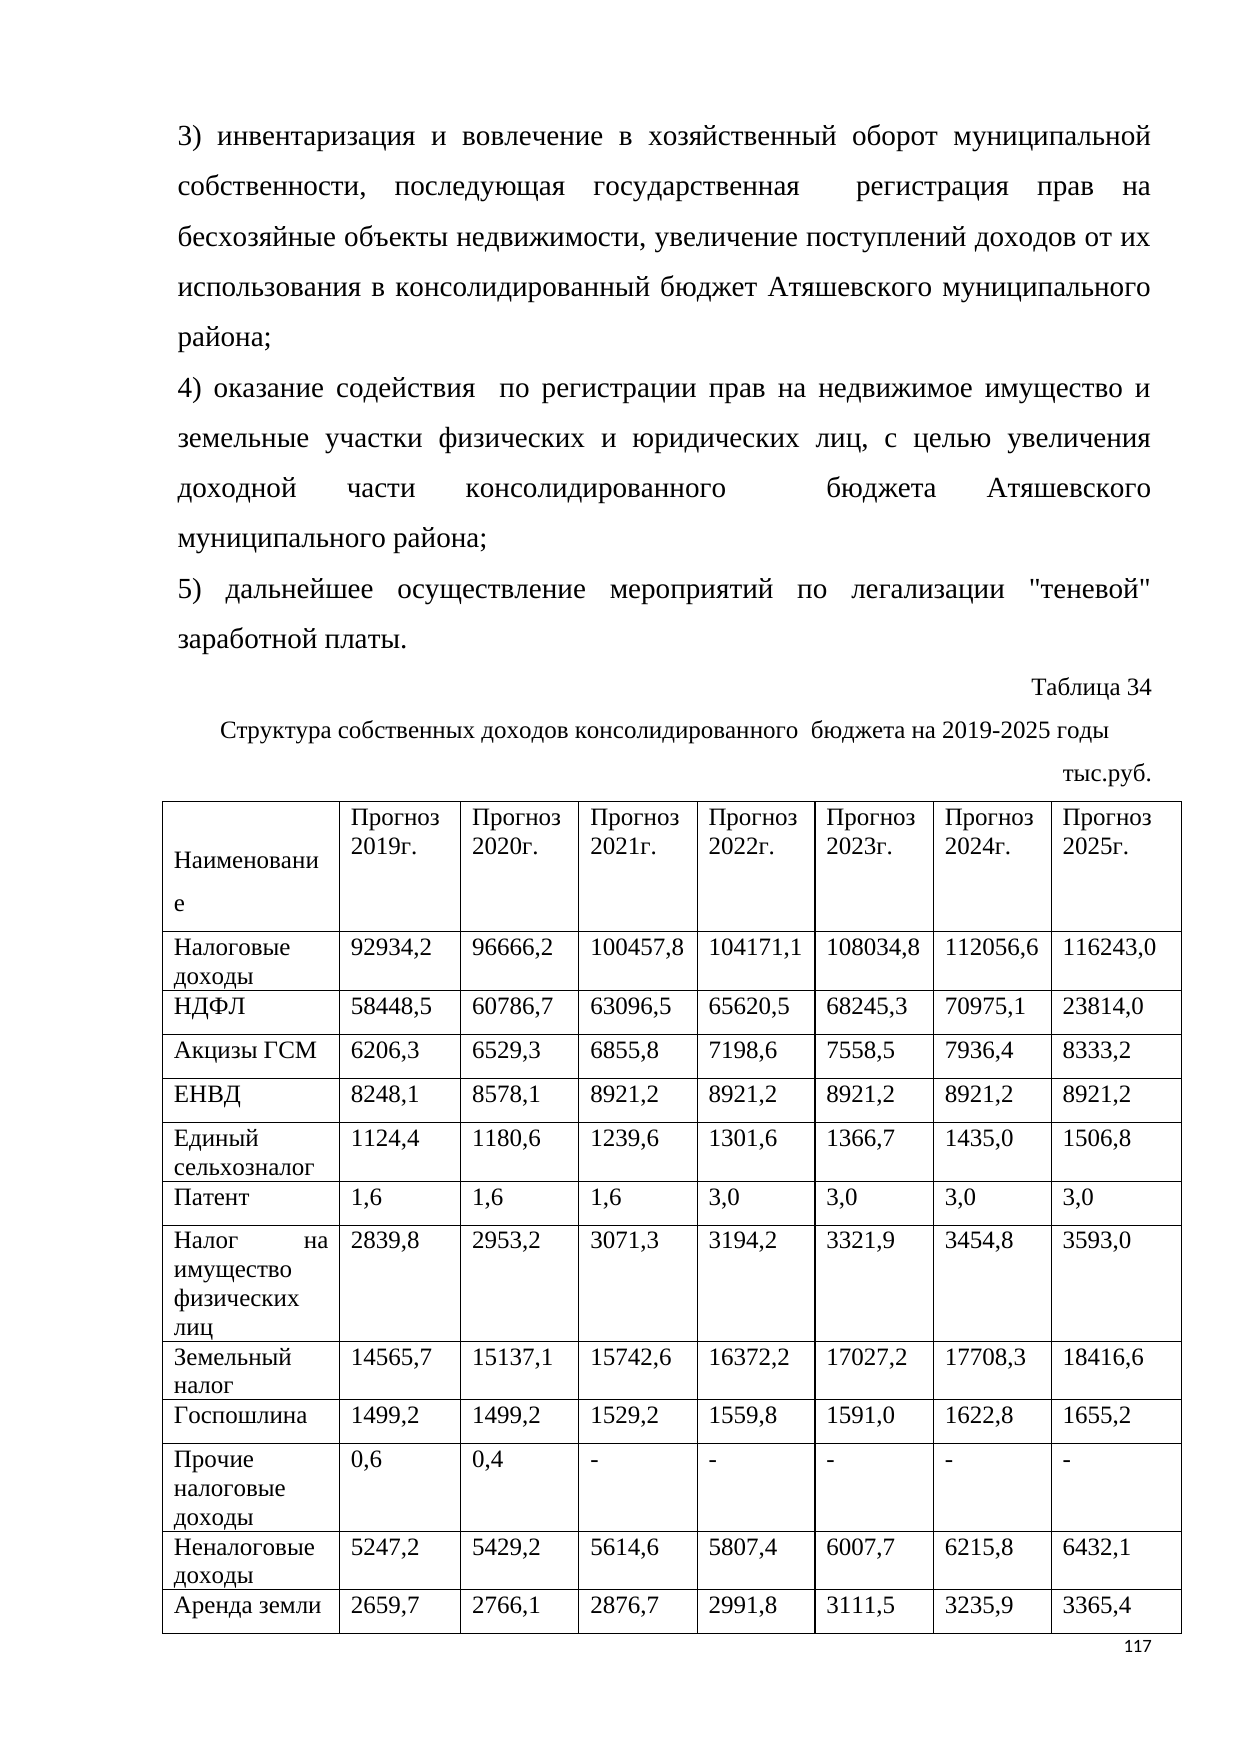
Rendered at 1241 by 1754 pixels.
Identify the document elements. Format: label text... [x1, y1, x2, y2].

table_cell 17708,3 [934, 1342, 1051, 1399]
table_cell 2991,8 [698, 1590, 814, 1633]
table_cell 1239,6 [579, 1123, 697, 1181]
text 4) оказание содействия по регистрации прав на недвижимое имущество и земельные участки физических и юридических лиц, с целью увеличения доходной части консолидированного бюджета Атяшевского муниципального района; [177, 370, 1152, 554]
table_cell 1499,2 [461, 1400, 578, 1443]
table_cell Прочие налоговые доходы [163, 1444, 339, 1531]
table_cell 3454,8 [934, 1226, 1051, 1341]
table_cell 1180,6 [461, 1123, 578, 1181]
table_cell 8578,1 [461, 1079, 578, 1122]
table_cell 23814,0 [1052, 991, 1181, 1034]
table_cell 3365,4 [1052, 1590, 1181, 1633]
table_cell Патент [163, 1182, 339, 1224]
table_cell 68245,3 [816, 991, 933, 1034]
table_cell 1435,0 [934, 1123, 1051, 1181]
table_cell 6215,8 [934, 1532, 1051, 1589]
table_header Прогноз 2025г. [1052, 802, 1181, 931]
table_cell 3593,0 [1052, 1226, 1181, 1341]
table_cell 3235,9 [934, 1590, 1051, 1633]
table_cell 3,0 [698, 1182, 814, 1224]
table_header Наименование [163, 802, 339, 931]
table_cell 16372,2 [698, 1342, 814, 1399]
table_cell 1301,6 [698, 1123, 814, 1181]
table_cell 8921,2 [579, 1079, 697, 1122]
table_cell 1,6 [579, 1182, 697, 1224]
table_cell 6855,8 [579, 1035, 697, 1078]
table_cell 8921,2 [698, 1079, 814, 1122]
table_cell 96666,2 [461, 932, 578, 990]
table_cell 0,4 [461, 1444, 578, 1531]
table_cell 2876,7 [579, 1590, 697, 1633]
table_cell 5429,2 [461, 1532, 578, 1589]
text Таблица 34 [177, 672, 1152, 700]
table_cell 2766,1 [461, 1590, 578, 1633]
table_cell 1559,8 [698, 1400, 814, 1443]
table_cell 60786,7 [461, 991, 578, 1034]
table_cell 1591,0 [816, 1400, 933, 1443]
table_cell 6529,3 [461, 1035, 578, 1078]
table_cell НДФЛ [163, 991, 339, 1034]
table_cell 0,6 [340, 1444, 460, 1531]
text 3) инвентаризация и вовлечение в хозяйственный оборот муниципальной собственности, последующая государственная регистрация прав на бесхозяйные объекты недвижимости, увеличение поступлений доходов от их использования в консолидированный бюджет Атяшевского муниципального района; [177, 118, 1152, 353]
table_cell 8248,1 [340, 1079, 460, 1122]
table_cell ЕНВД [163, 1079, 339, 1122]
table_cell Акцизы ГСМ [163, 1035, 339, 1078]
table_cell Налоговые доходы [163, 932, 339, 990]
table_cell 1622,8 [934, 1400, 1051, 1443]
table_cell 1,6 [461, 1182, 578, 1224]
table_header Прогноз 2021г. [579, 802, 697, 931]
table_cell Земельный налог [163, 1342, 339, 1399]
table_cell 14565,7 [340, 1342, 460, 1399]
table_cell 1655,2 [1052, 1400, 1181, 1443]
table_header Прогноз 2022г. [698, 802, 814, 931]
table_cell 108034,8 [816, 932, 933, 990]
table_cell Единый сельхозналог [163, 1123, 339, 1181]
table_cell 58448,5 [340, 991, 460, 1034]
table_cell 63096,5 [579, 991, 697, 1034]
table_cell - [1052, 1444, 1181, 1531]
table_cell 8921,2 [934, 1079, 1051, 1122]
text 5) дальнейшее осуществление мероприятий по легализации "теневой" заработной платы. [177, 571, 1152, 655]
table_cell 3,0 [816, 1182, 933, 1224]
table_cell 100457,8 [579, 932, 697, 990]
table_cell 3111,5 [816, 1590, 933, 1633]
table_cell 112056,6 [934, 932, 1051, 990]
table_cell 1366,7 [816, 1123, 933, 1181]
table_cell - [698, 1444, 814, 1531]
table_cell 2953,2 [461, 1226, 578, 1341]
text тыс.руб. [177, 758, 1152, 787]
table_cell - [816, 1444, 933, 1531]
table_cell 7936,4 [934, 1035, 1051, 1078]
table_cell 18416,6 [1052, 1342, 1181, 1399]
table_cell 3,0 [934, 1182, 1051, 1224]
table_cell 6206,3 [340, 1035, 460, 1078]
table_cell Аренда земли [163, 1590, 339, 1633]
table_cell 1124,4 [340, 1123, 460, 1181]
table_cell 1499,2 [340, 1400, 460, 1443]
table_cell 8921,2 [1052, 1079, 1181, 1122]
table_cell 7198,6 [698, 1035, 814, 1078]
table_cell 3321,9 [816, 1226, 933, 1341]
table_header Прогноз 2019г. [340, 802, 460, 931]
table_cell Госпошлина [163, 1400, 339, 1443]
table_cell 2839,8 [340, 1226, 460, 1341]
table_cell 8921,2 [816, 1079, 933, 1122]
table_header Прогноз 2023г. [816, 802, 933, 931]
table_cell 116243,0 [1052, 932, 1181, 990]
table_cell 92934,2 [340, 932, 460, 990]
table_cell Неналоговые доходы [163, 1532, 339, 1589]
table_header Прогноз 2024г. [934, 802, 1051, 931]
table_cell 5807,4 [698, 1532, 814, 1589]
table_cell 6432,1 [1052, 1532, 1181, 1589]
table_cell 1529,2 [579, 1400, 697, 1443]
table_cell 6007,7 [816, 1532, 933, 1589]
text Структура собственных доходов консолидированного бюджета на 2019-2025 годы [177, 715, 1152, 743]
table_cell 2659,7 [340, 1590, 460, 1633]
table_cell 65620,5 [698, 991, 814, 1034]
table_cell 8333,2 [1052, 1035, 1181, 1078]
table_cell 70975,1 [934, 991, 1051, 1034]
table_cell 7558,5 [816, 1035, 933, 1078]
table_cell Налог на имущество физических лиц [163, 1226, 339, 1341]
table_header Прогноз 2020г. [461, 802, 578, 931]
table_cell 15742,6 [579, 1342, 697, 1399]
table_cell 104171,1 [698, 932, 814, 990]
table_cell - [579, 1444, 697, 1531]
table_cell 3194,2 [698, 1226, 814, 1341]
table_cell 5614,6 [579, 1532, 697, 1589]
table_cell 15137,1 [461, 1342, 578, 1399]
table_cell 1506,8 [1052, 1123, 1181, 1181]
table_cell 3,0 [1052, 1182, 1181, 1224]
table_cell 5247,2 [340, 1532, 460, 1589]
table_cell 1,6 [340, 1182, 460, 1224]
table_cell 17027,2 [816, 1342, 933, 1399]
table_cell - [934, 1444, 1051, 1531]
table_cell 3071,3 [579, 1226, 697, 1341]
